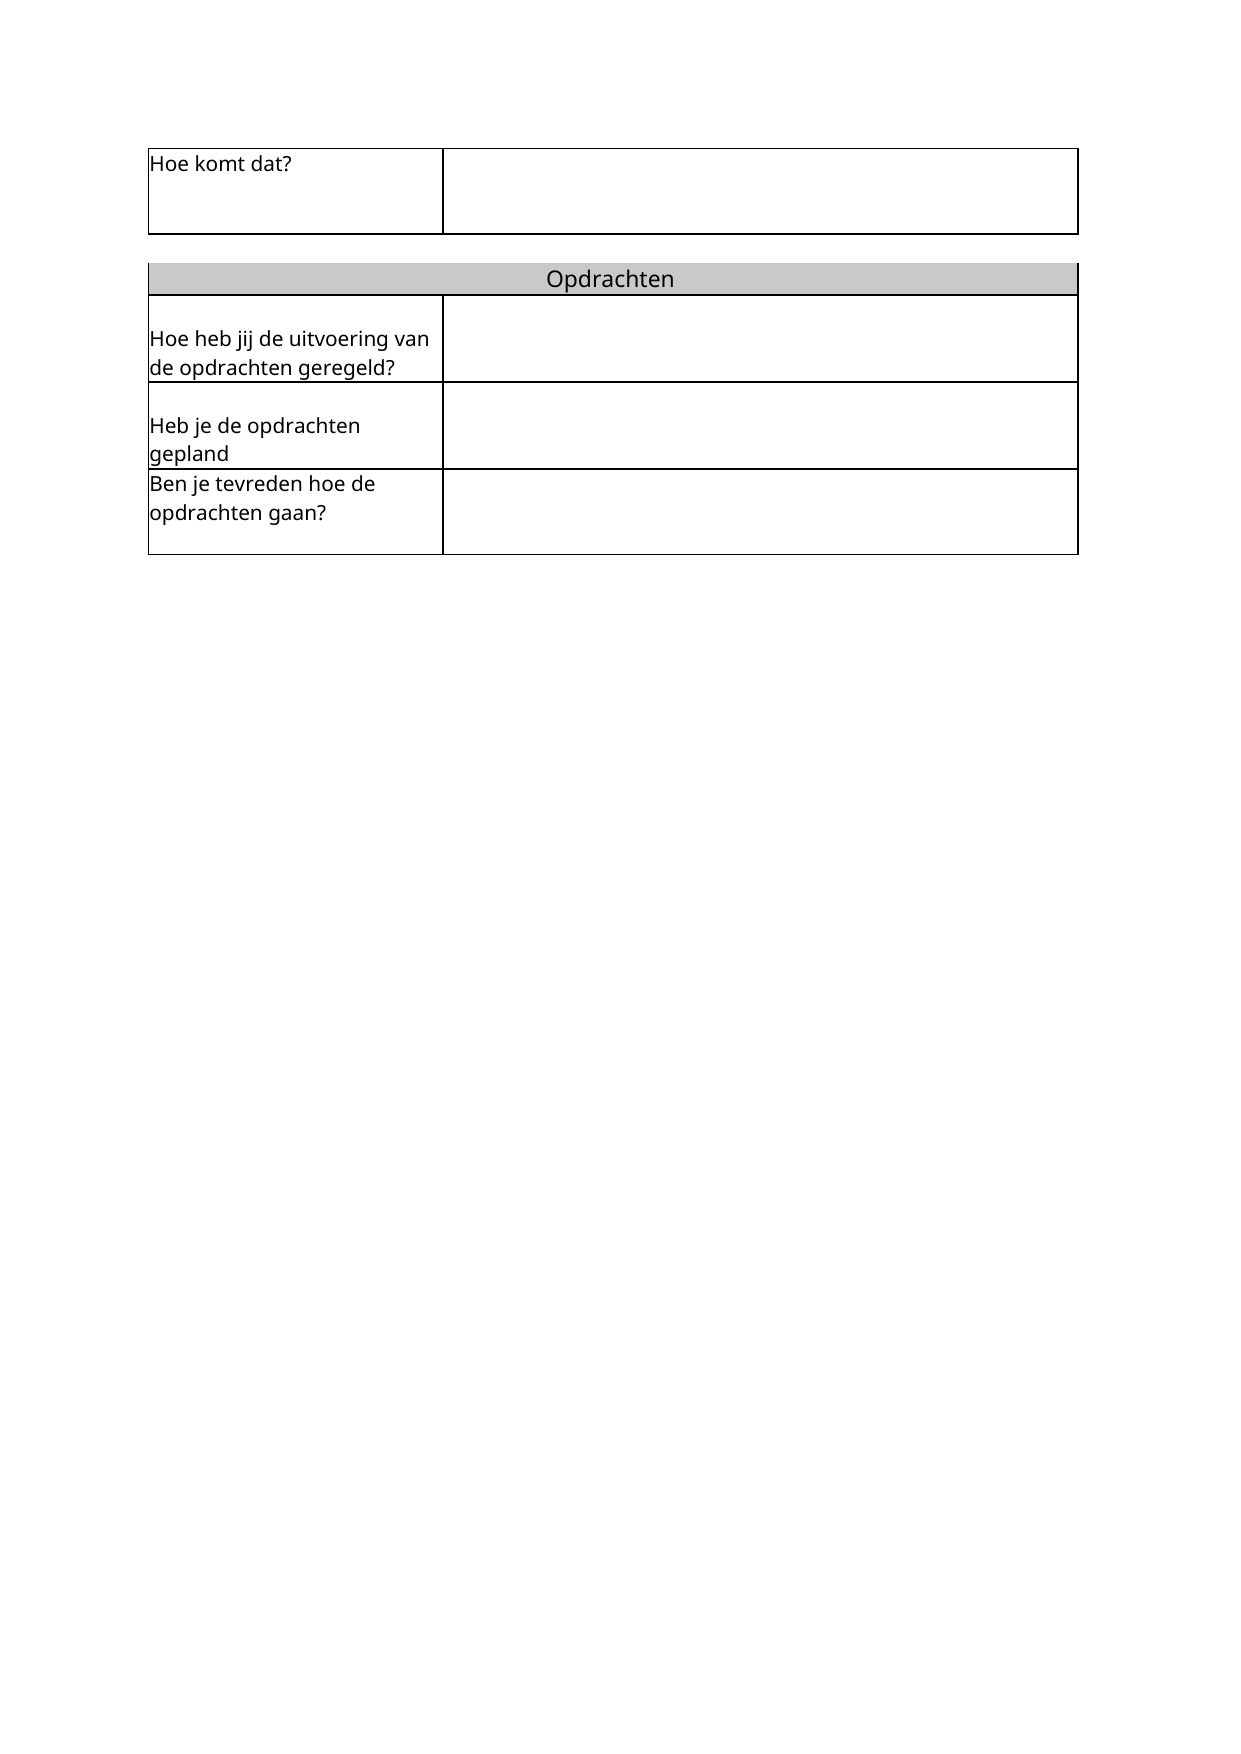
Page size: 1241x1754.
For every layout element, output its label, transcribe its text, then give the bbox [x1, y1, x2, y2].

table_cell [444, 470, 1077, 553]
table_cell [444, 296, 1077, 381]
table_cell Hoe komt dat? [149, 149, 442, 233]
table_cell Ben je tevreden hoe de opdrachten gaan? [149, 470, 442, 553]
table_cell [444, 383, 1077, 468]
table_cell Heb je de opdrachten gepland [149, 383, 442, 468]
table_header Opdrachten [149, 263, 1077, 294]
table_cell [444, 149, 1077, 233]
table_cell Hoe heb jij de uitvoering van de opdrachten geregeld? [149, 296, 442, 381]
